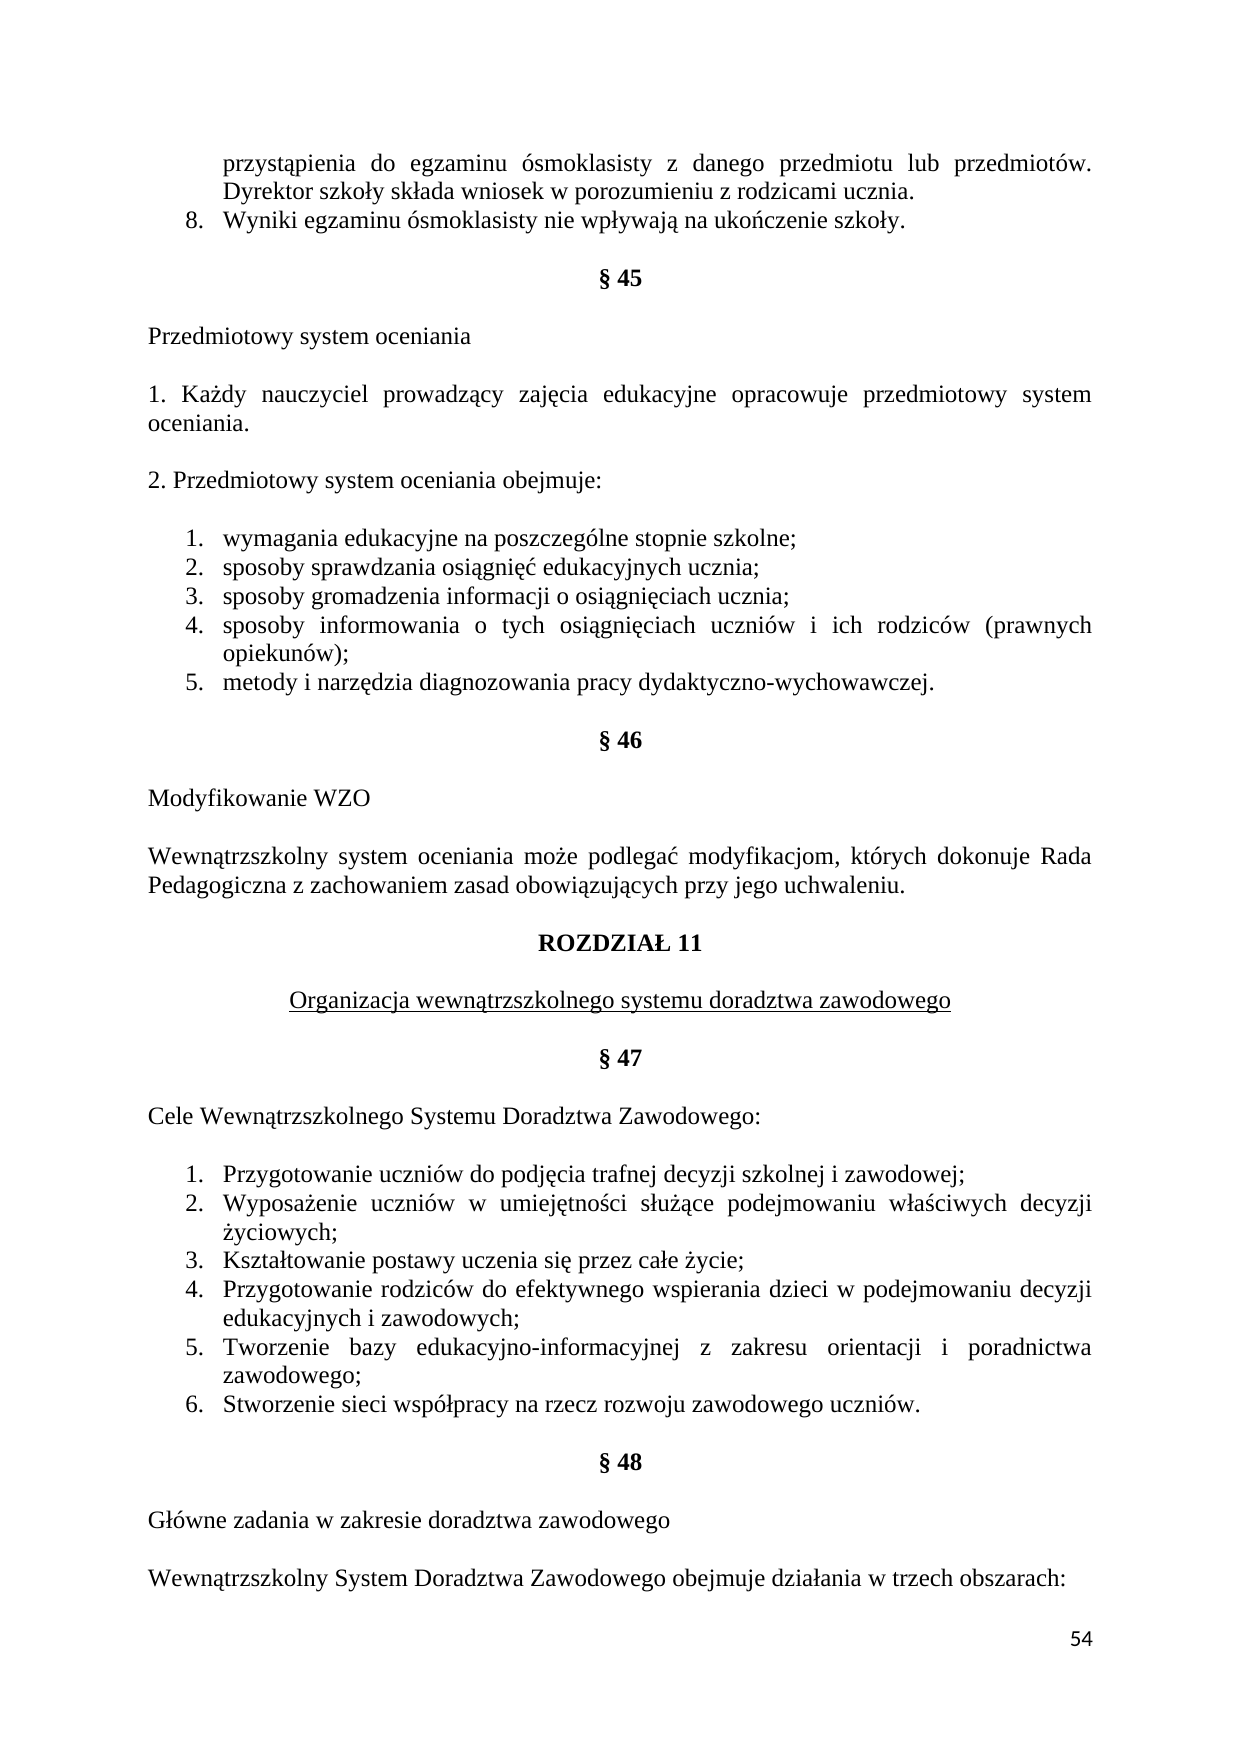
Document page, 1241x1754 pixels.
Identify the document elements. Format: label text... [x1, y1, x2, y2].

text 1. Każdy nauczyciel prowadzący zajęcia edukacyjne opracowuje przedmiotowy system oceniania. [148, 379, 1093, 436]
text Cele Wewnątrzszkolnego Systemu Doradztwa Zawodowego: [148, 1101, 1093, 1130]
text 2. Przedmiotowy system oceniania obejmuje: [148, 466, 1093, 494]
text Przedmiotowy system oceniania [148, 321, 1093, 350]
text Modyfikowanie WZO [148, 783, 1093, 812]
text § 47 [148, 1043, 1093, 1072]
list Stworzenie sieci współpracy na rzecz rozwoju zawodowego uczniów. [185, 1389, 1093, 1418]
text Główne zadania w zakresie doradztwa zawodowego [148, 1505, 1093, 1534]
text § 45 [148, 263, 1093, 292]
list sposoby sprawdzania osiągnięć edukacyjnych ucznia; [185, 552, 1093, 581]
list Przygotowanie uczniów do podjęcia trafnej decyzji szkolnej i zawodowej; [185, 1159, 1093, 1188]
text Wewnątrzszkolny system oceniania może podlegać modyfikacjom, których dokonuje Rada Pedagogiczna z zachowaniem zasad obowiązujących przy jego uchwaleniu. [148, 841, 1093, 898]
list Kształtowanie postawy uczenia się przez całe życie; [185, 1246, 1093, 1274]
text § 48 [148, 1447, 1093, 1476]
list Wyniki egzaminu ósmoklasisty nie wpływają na ukończenie szkoły. [185, 205, 1093, 234]
text § 46 [148, 725, 1093, 754]
text Wewnątrzszkolny System Doradztwa Zawodowego obejmuje działania w trzech obszarach: [148, 1563, 1093, 1592]
list sposoby informowania o tych osiągnięciach uczniów i ich rodziców (prawnych opiekunów); [185, 610, 1093, 667]
list Wyposażenie uczniów w umiejętności służące podejmowaniu właściwych decyzji życiowych; [185, 1188, 1093, 1246]
text ROZDZIAŁ 11 [148, 928, 1093, 956]
list wymagania edukacyjne na poszczególne stopnie szkolne; [185, 523, 1093, 552]
list metody i narzędzia diagnozowania pracy dydaktyczno-wychowawczej. [185, 667, 1093, 696]
text Organizacja wewnątrzszkolnego systemu doradztwa zawodowego [148, 986, 1093, 1014]
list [185, 148, 1093, 205]
list Tworzenie bazy edukacyjno-informacyjnej z zakresu orientacji i poradnictwa zawodowego; [185, 1332, 1093, 1389]
list sposoby gromadzenia informacji o osiągnięciach ucznia; [185, 581, 1093, 610]
list Przygotowanie rodziców do efektywnego wspierania dzieci w podejmowaniu decyzji edukacyjnych i zawodowych; [185, 1274, 1093, 1332]
